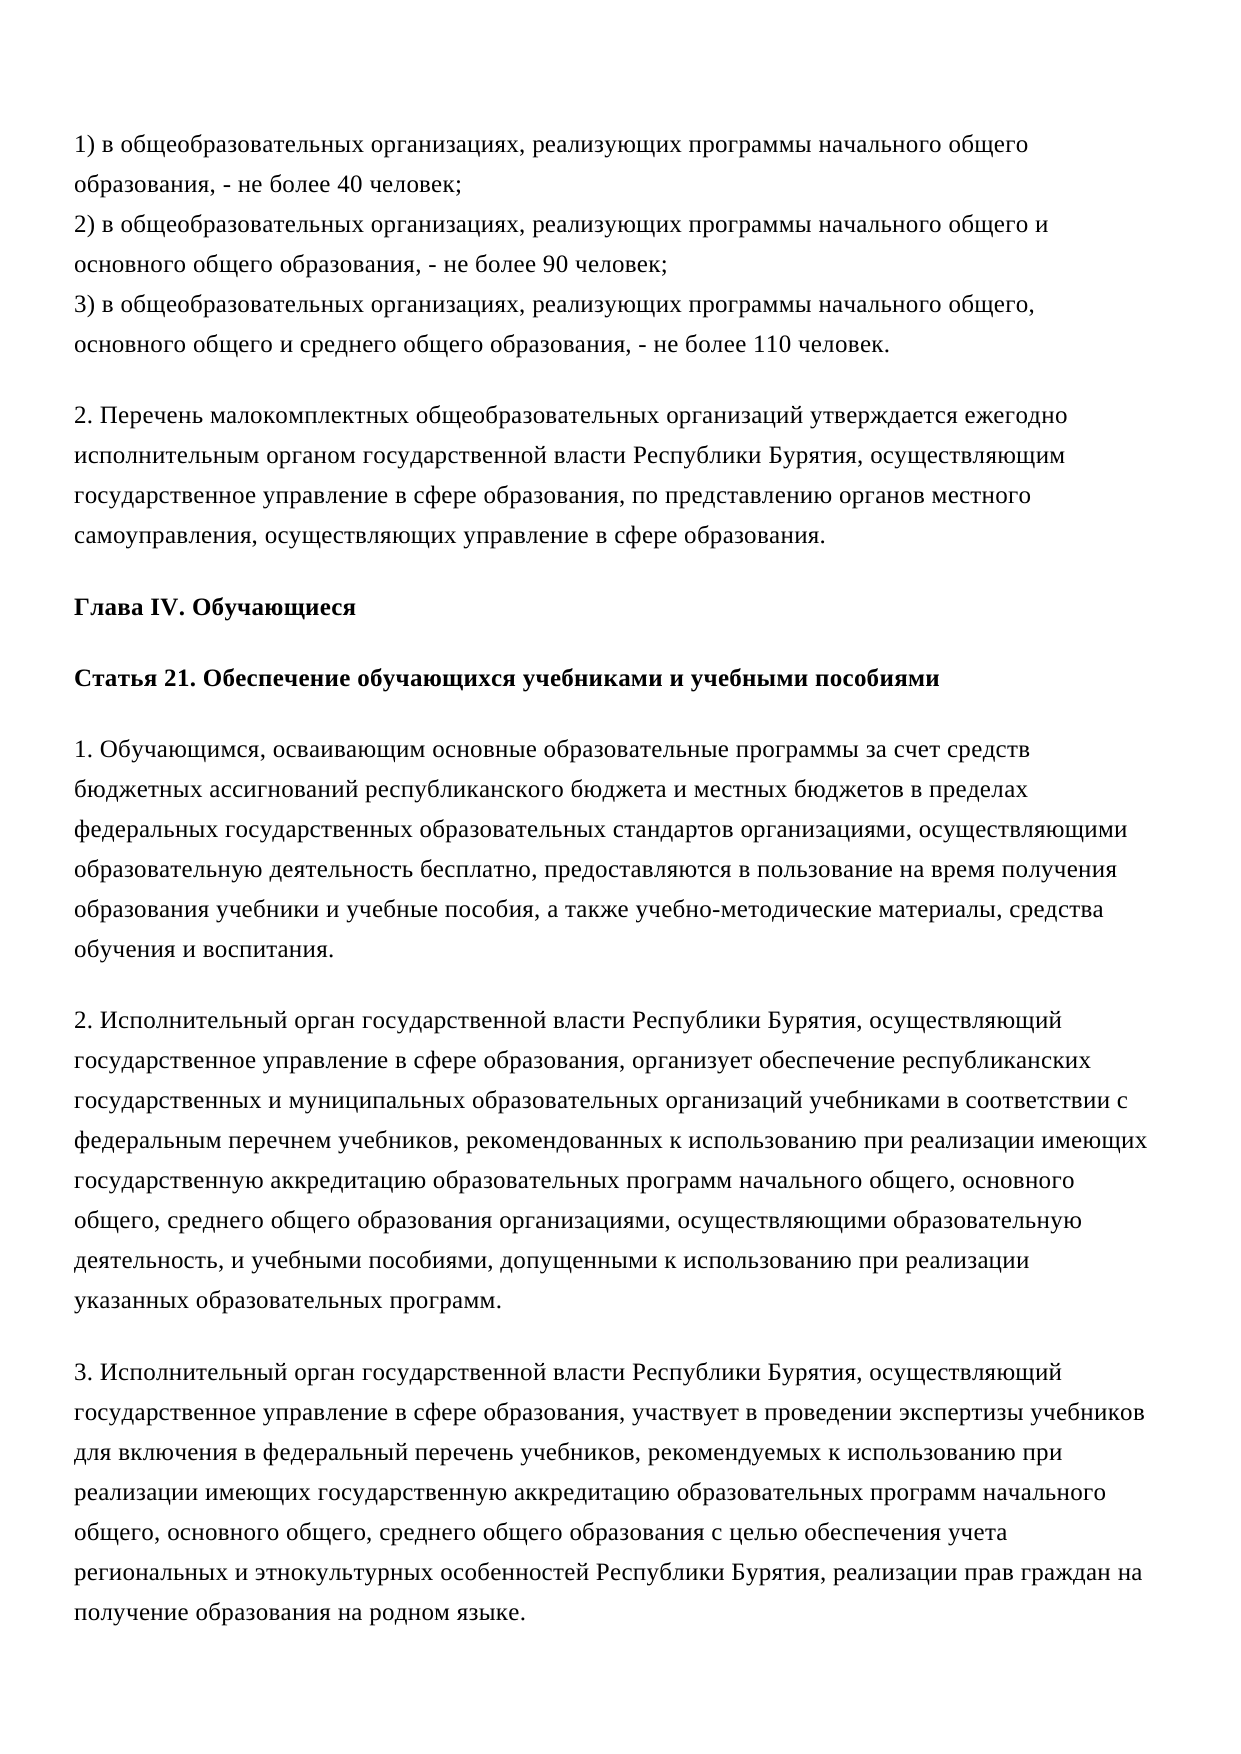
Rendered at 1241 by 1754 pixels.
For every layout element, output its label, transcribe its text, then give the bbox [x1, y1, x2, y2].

text 1. Обучающимся, осваивающим основные образовательные программы за счет средств бюджетных ассигнований республиканского бюджета и местных бюджетов в пределах федеральных государственных образовательных стандартов организациями, осуществляющими образовательную деятельность бесплатно, предоставляются в пользование на время получения образования учебники и учебные пособия, а также учебно-методические материалы, средства обучения и воспитания. [74, 723, 1152, 963]
text Статья 21. Обеспечение обучающихся учебниками и учебными пособиями [74, 652, 1152, 692]
text 3. Исполнительный орган государственной власти Республики Бурятия, осуществляющий государственное управление в сфере образования, участвует в проведении экспертизы учебников для включения в федеральный перечень учебников, рекомендуемых к использованию при реализации имеющих государственную аккредитацию образовательных программ начального общего, основного общего, среднего общего образования с целью обеспечения учета региональных и этнокультурных особенностей Республики Бурятия, реализации прав граждан на получение образования на родном языке. [74, 1346, 1152, 1626]
text 2. Перечень малокомплектных общеобразовательных организаций утверждается ежегодно исполнительным органом государственной власти Республики Бурятия, осуществляющим государственное управление в сфере образования, по представлению органов местного самоуправления, осуществляющих управление в сфере образования. [74, 389, 1152, 549]
text Глава IV. Обучающиеся [74, 581, 1152, 621]
text 2. Исполнительный орган государственной власти Республики Бурятия, осуществляющий государственное управление в сфере образования, организует обеспечение республиканских государственных и муниципальных образовательных организаций учебниками в соответствии с федеральным перечнем учебников, рекомендованных к использованию при реализации имеющих государственную аккредитацию образовательных программ начального общего, основного общего, среднего общего образования организациями, осуществляющими образовательную деятельность, и учебными пособиями, допущенными к использованию при реализации указанных образовательных программ. [74, 994, 1152, 1314]
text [74, 118, 1152, 358]
